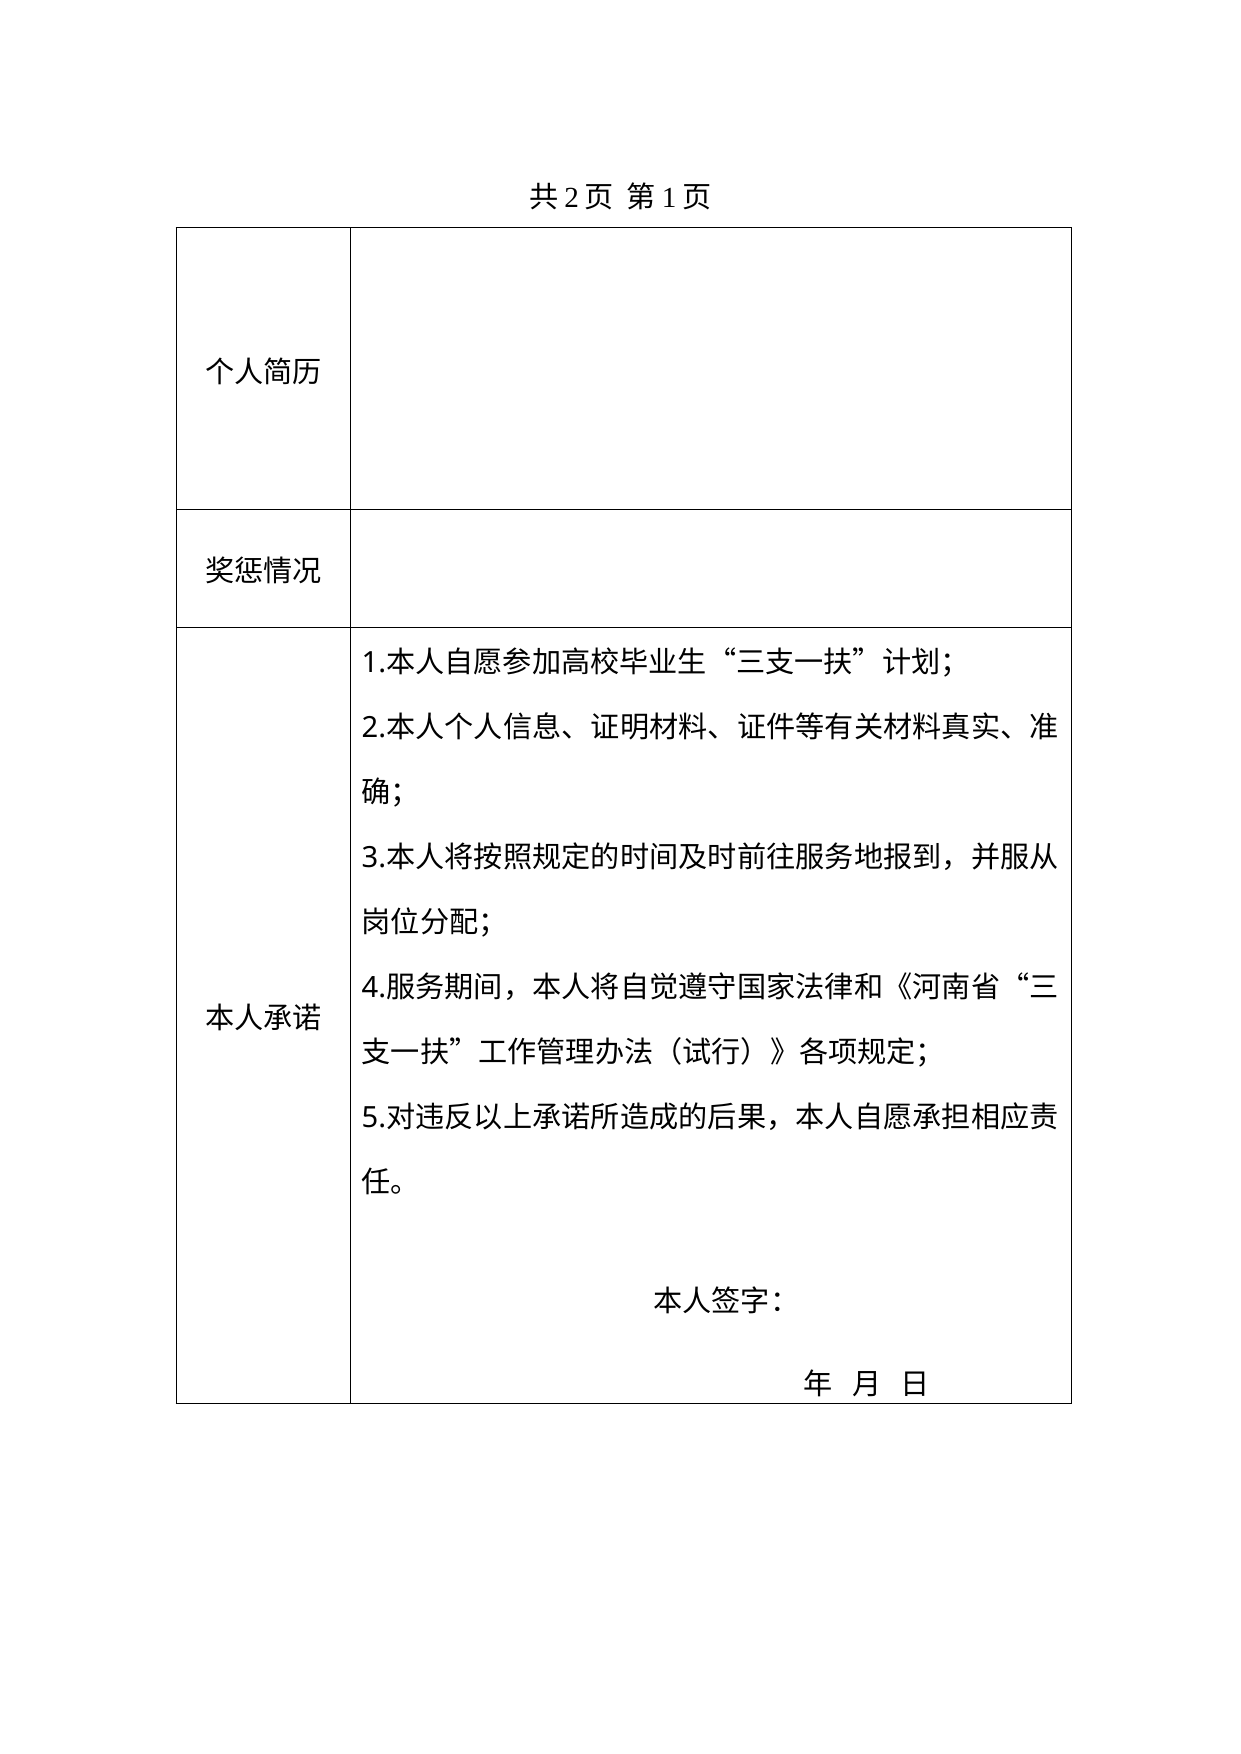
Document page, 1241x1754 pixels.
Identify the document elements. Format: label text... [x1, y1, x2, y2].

table_cell [351, 510, 1071, 627]
table_cell 奖惩情况 [177, 510, 350, 627]
table_cell 本人承诺 [177, 628, 350, 1403]
table_header 个人简历 [177, 228, 350, 509]
text 共2页 第1页 [187, 162, 1053, 227]
table_header [351, 228, 1071, 509]
table_cell 1.本人自愿参加高校毕业生“三支一扶”计划； 2.本人个人信息、证明材料、证件等有关材料真实、准确； 3.本人将按照规定的时间及时前往服务地报到，并服从岗位分配； 4.服务期间，本人将自觉遵守国家法律和《河南省“三支一扶”工作管理办法（试行）》各项规定； 5.对违反以上承诺所造成的后果，本人自愿承担相应责任。 本人签字： 年 月 日 [351, 628, 1071, 1403]
